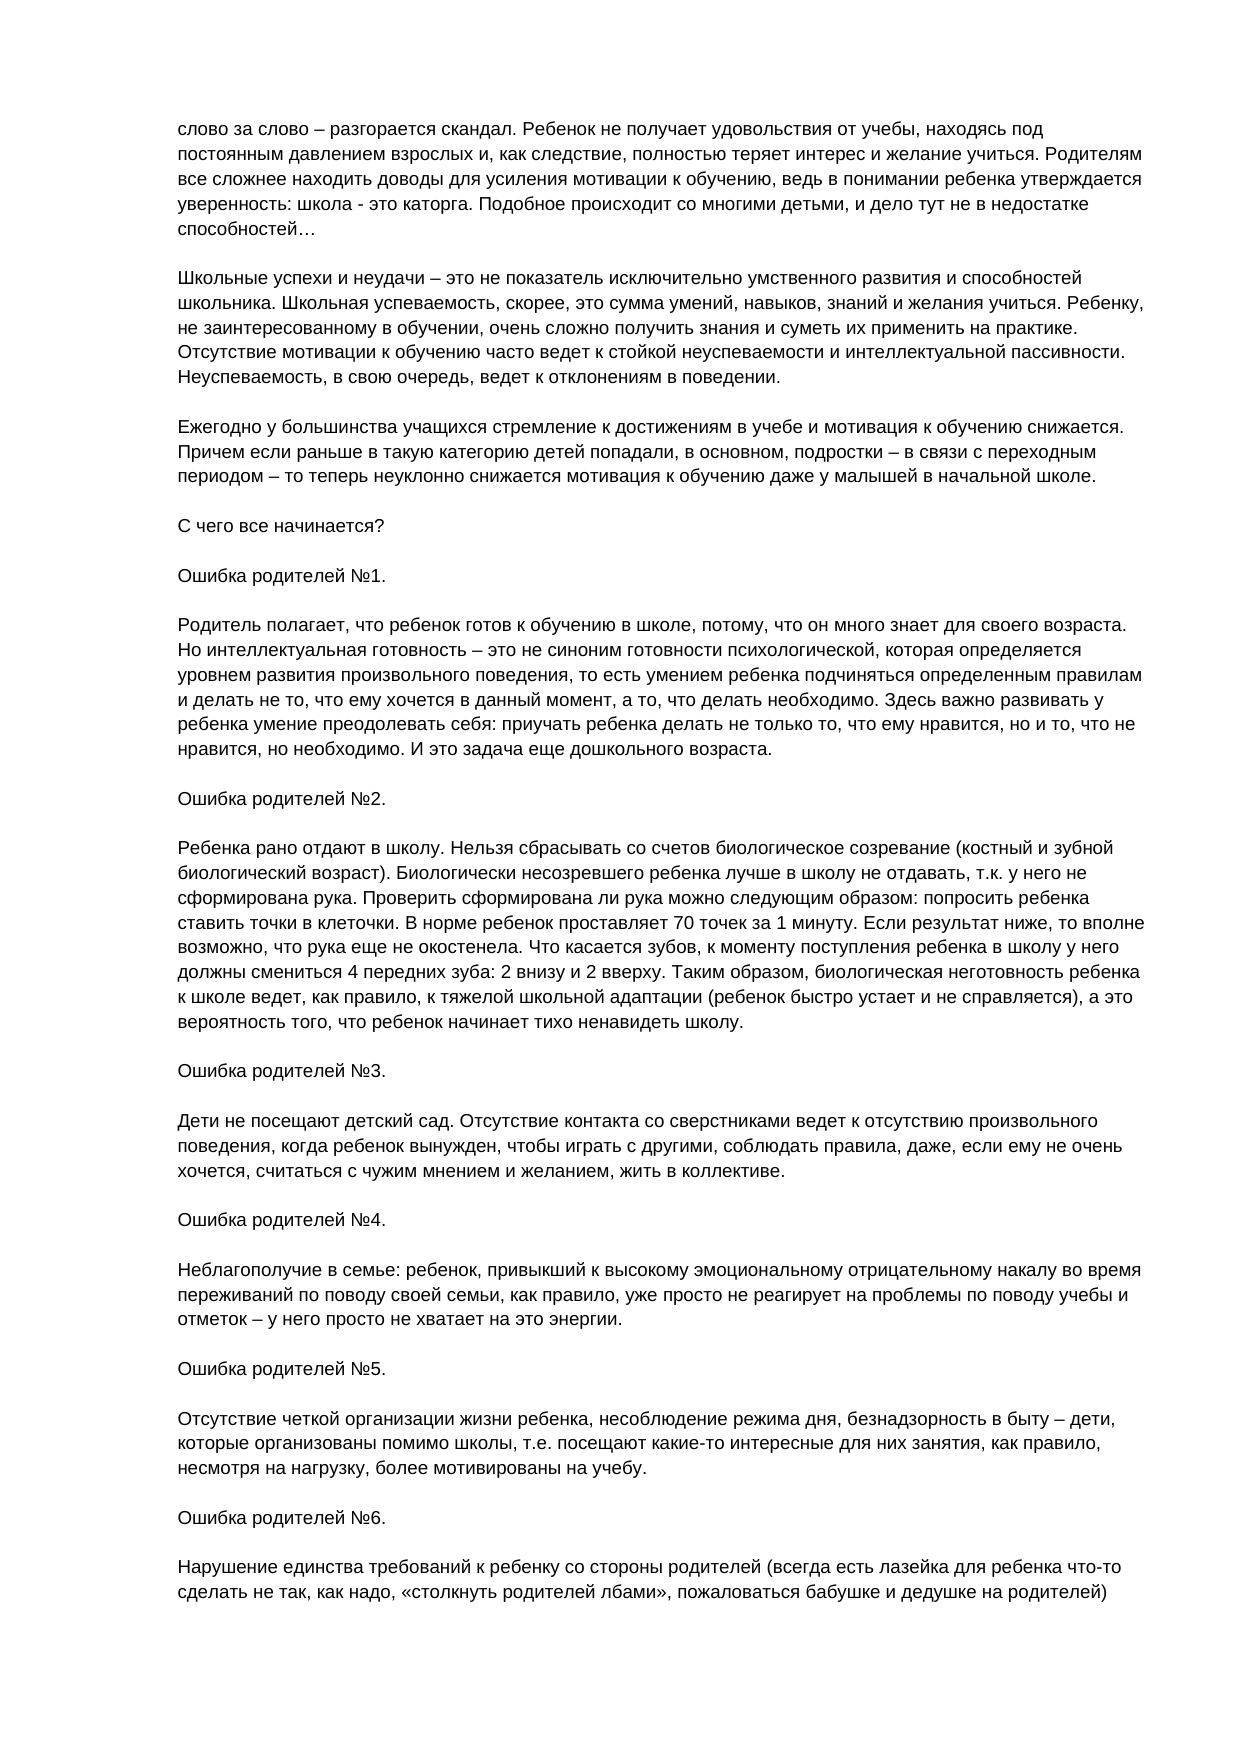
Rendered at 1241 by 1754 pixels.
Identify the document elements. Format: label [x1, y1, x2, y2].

text [177, 118, 1152, 1627]
